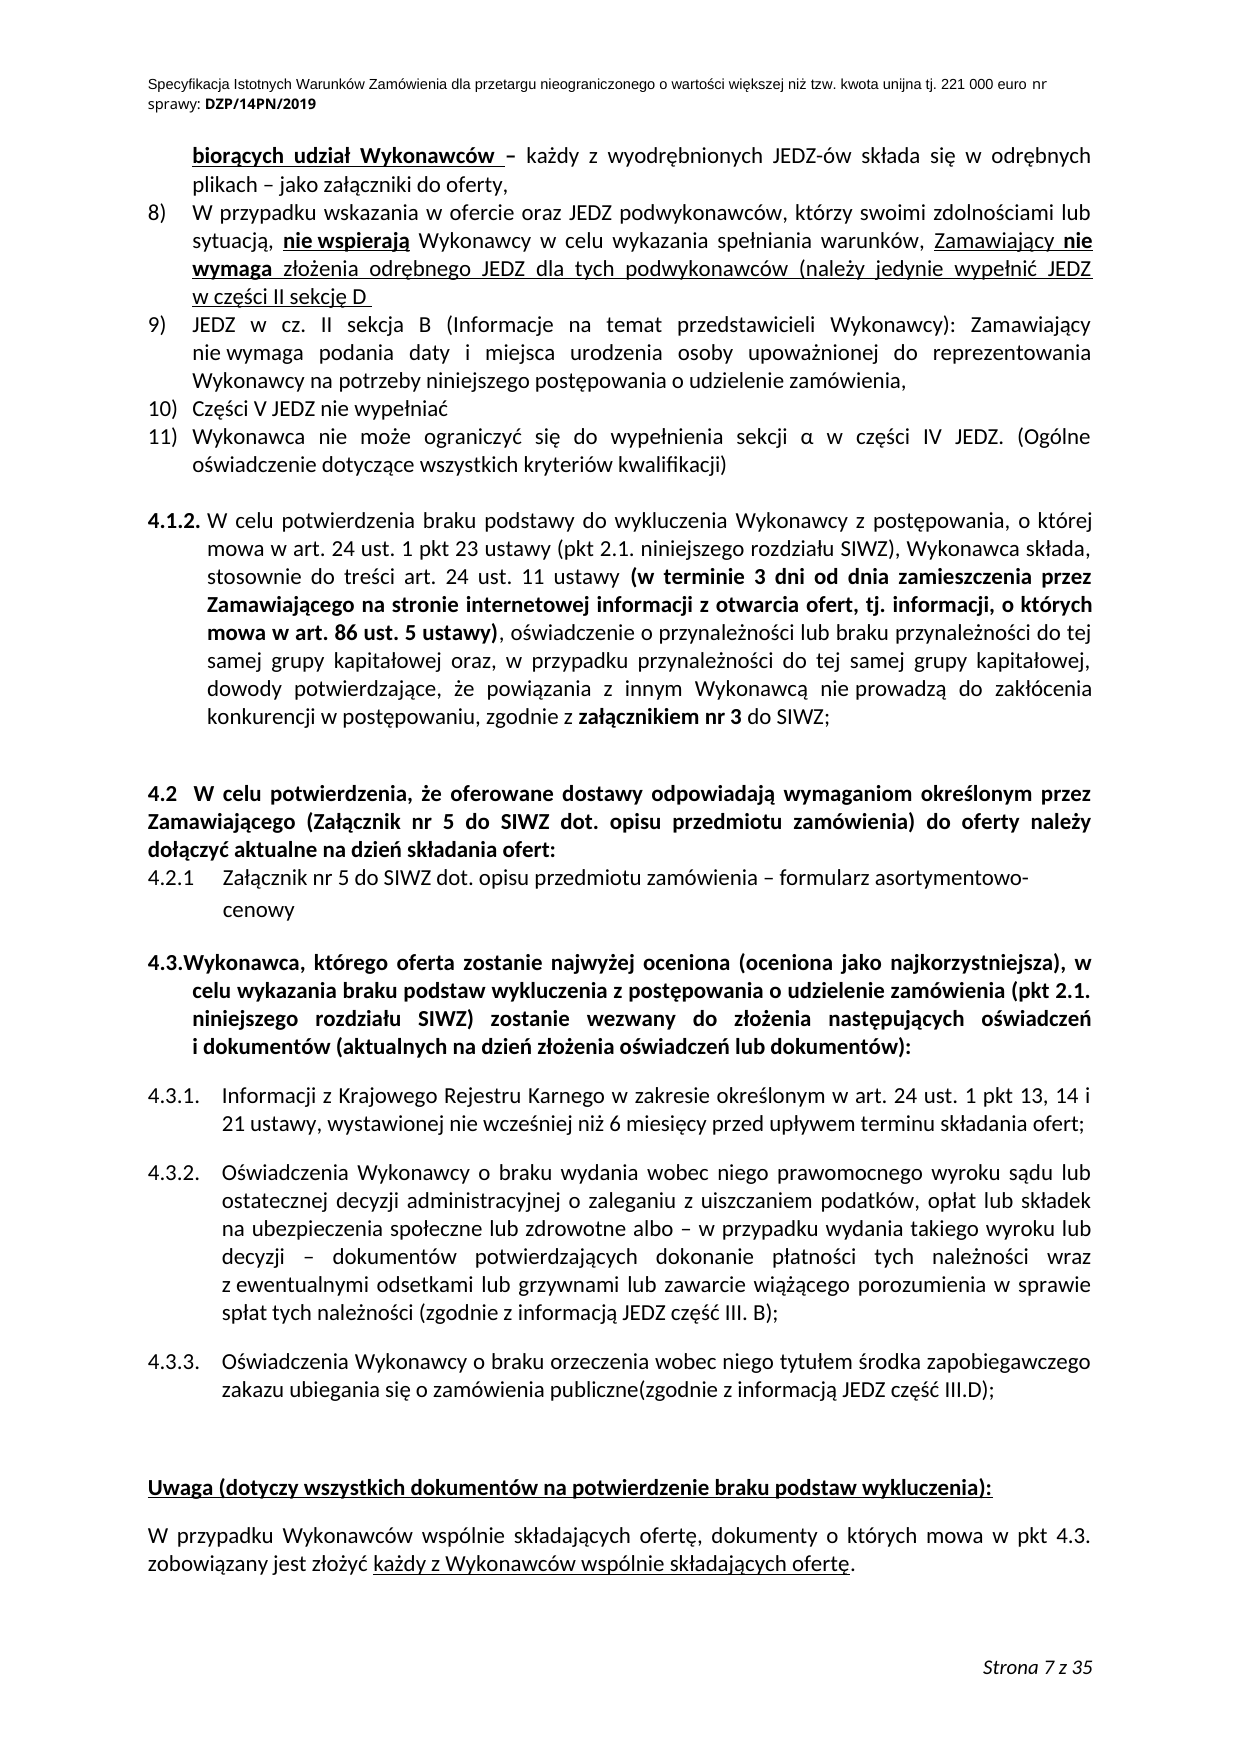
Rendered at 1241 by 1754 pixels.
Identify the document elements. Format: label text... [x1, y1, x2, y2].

text 4.3.1. Informacji z Krajowego Rejestru Karnego w zakresie określonym w art. 24 ust. 1 pkt 13, 14 i 21 ustawy, wystawionej nie wcześniej niż 6 miesięcy przed upływem terminu składania ofert; [148, 1081, 1092, 1137]
text 4.3.Wykonawca, którego oferta zostanie najwyżej oceniona (oceniona jako najkorzystniejsza), w celu wykazania braku podstaw wykluczenia z postępowania o udzielenie zamówienia (pkt 2.1. niniejszego rozdziału SIWZ) zostanie wezwany do złożenia następujących oświadczeń i dokumentów (aktualnych na dzień złożenia oświadczeń lub dokumentów): [148, 948, 1092, 1060]
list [148, 142, 1092, 198]
list W przypadku wskazania w ofercie oraz JEDZ podwykonawców, którzy swoimi zdolnościami lub sytuacją, nie wspierają Wykonawcy w celu wykazania spełniania warunków, Zamawiający nie wymaga złożenia odrębnego JEDZ dla tych podwykonawców (należy jedynie wypełnić JEDZ w części II sekcję D [148, 198, 1092, 310]
list Części V JEDZ nie wypełniać [148, 394, 1092, 422]
text 4.3.2. Oświadczenia Wykonawcy o braku wydania wobec niego prawomocnego wyroku sądu lub ostatecznej decyzji administracyjnej o zaleganiu z uiszczaniem podatków, opłat lub składek na ubezpieczenia społeczne lub zdrowotne albo – w przypadku wydania takiego wyroku lub decyzji – dokumentów potwierdzających dokonanie płatności tych należności wraz z ewentualnymi odsetkami lub grzywnami lub zawarcie wiążącego porozumienia w sprawie spłat tych należności (zgodnie z informacją JEDZ część III. B); [148, 1158, 1092, 1326]
text 4.2 W celu potwierdzenia, że oferowane dostawy odpowiadają wymaganiom określonym przez Zamawiającego (Załącznik nr 5 do SIWZ dot. opisu przedmiotu zamówienia) do oferty należy dołączyć aktualne na dzień składania ofert: [148, 779, 1092, 863]
list Załącznik nr 5 do SIWZ dot. opisu przedmiotu zamówienia – formularz asortymentowo-cenowy [148, 863, 1092, 923]
text 4.3.3. Oświadczenia Wykonawcy o braku orzeczenia wobec niego tytułem środka zapobiegawczego zakazu ubiegania się o zamówienia publiczne(zgodnie z informacją JEDZ część III.D); [148, 1347, 1092, 1403]
list Wykonawca nie może ograniczyć się do wypełnienia sekcji α w części IV JEDZ. (Ogólne oświadczenie dotyczące wszystkich kryteriów kwalifikacji) [148, 422, 1092, 478]
text W przypadku Wykonawców wspólnie składających ofertę, dokumenty o których mowa w pkt 4.3. zobowiązany jest złożyć każdy z Wykonawców wspólnie składających ofertę. [148, 1522, 1092, 1578]
text 4.1.2. W celu potwierdzenia braku podstawy do wykluczenia Wykonawcy z postępowania, o której mowa w art. 24 ust. 1 pkt 23 ustawy (pkt 2.1. niniejszego rozdziału SIWZ), Wykonawca składa, stosownie do treści art. 24 ust. 11 ustawy (w terminie 3 dni od dnia zamieszczenia przez Zamawiającego na stronie internetowej informacji z otwarcia ofert, tj. informacji, o których mowa w art. 86 ust. 5 ustawy), oświadczenie o przynależności lub braku przynależności do tej samej grupy kapitałowej oraz, w przypadku przynależności do tej samej grupy kapitałowej, dowody potwierdzające, że powiązania z innym Wykonawcą nie prowadzą do zakłócenia konkurencji w postępowaniu, zgodnie z załącznikiem nr 3 do SIWZ; [148, 506, 1092, 730]
list JEDZ w cz. II sekcja B (Informacje na temat przedstawicieli Wykonawcy): Zamawiający nie wymaga podania daty i miejsca urodzenia osoby upoważnionej do reprezentowania Wykonawcy na potrzeby niniejszego postępowania o udzielenie zamówienia, [148, 310, 1092, 394]
text Uwaga (dotyczy wszystkich dokumentów na potwierdzenie braku podstaw wykluczenia): [148, 1473, 1092, 1501]
